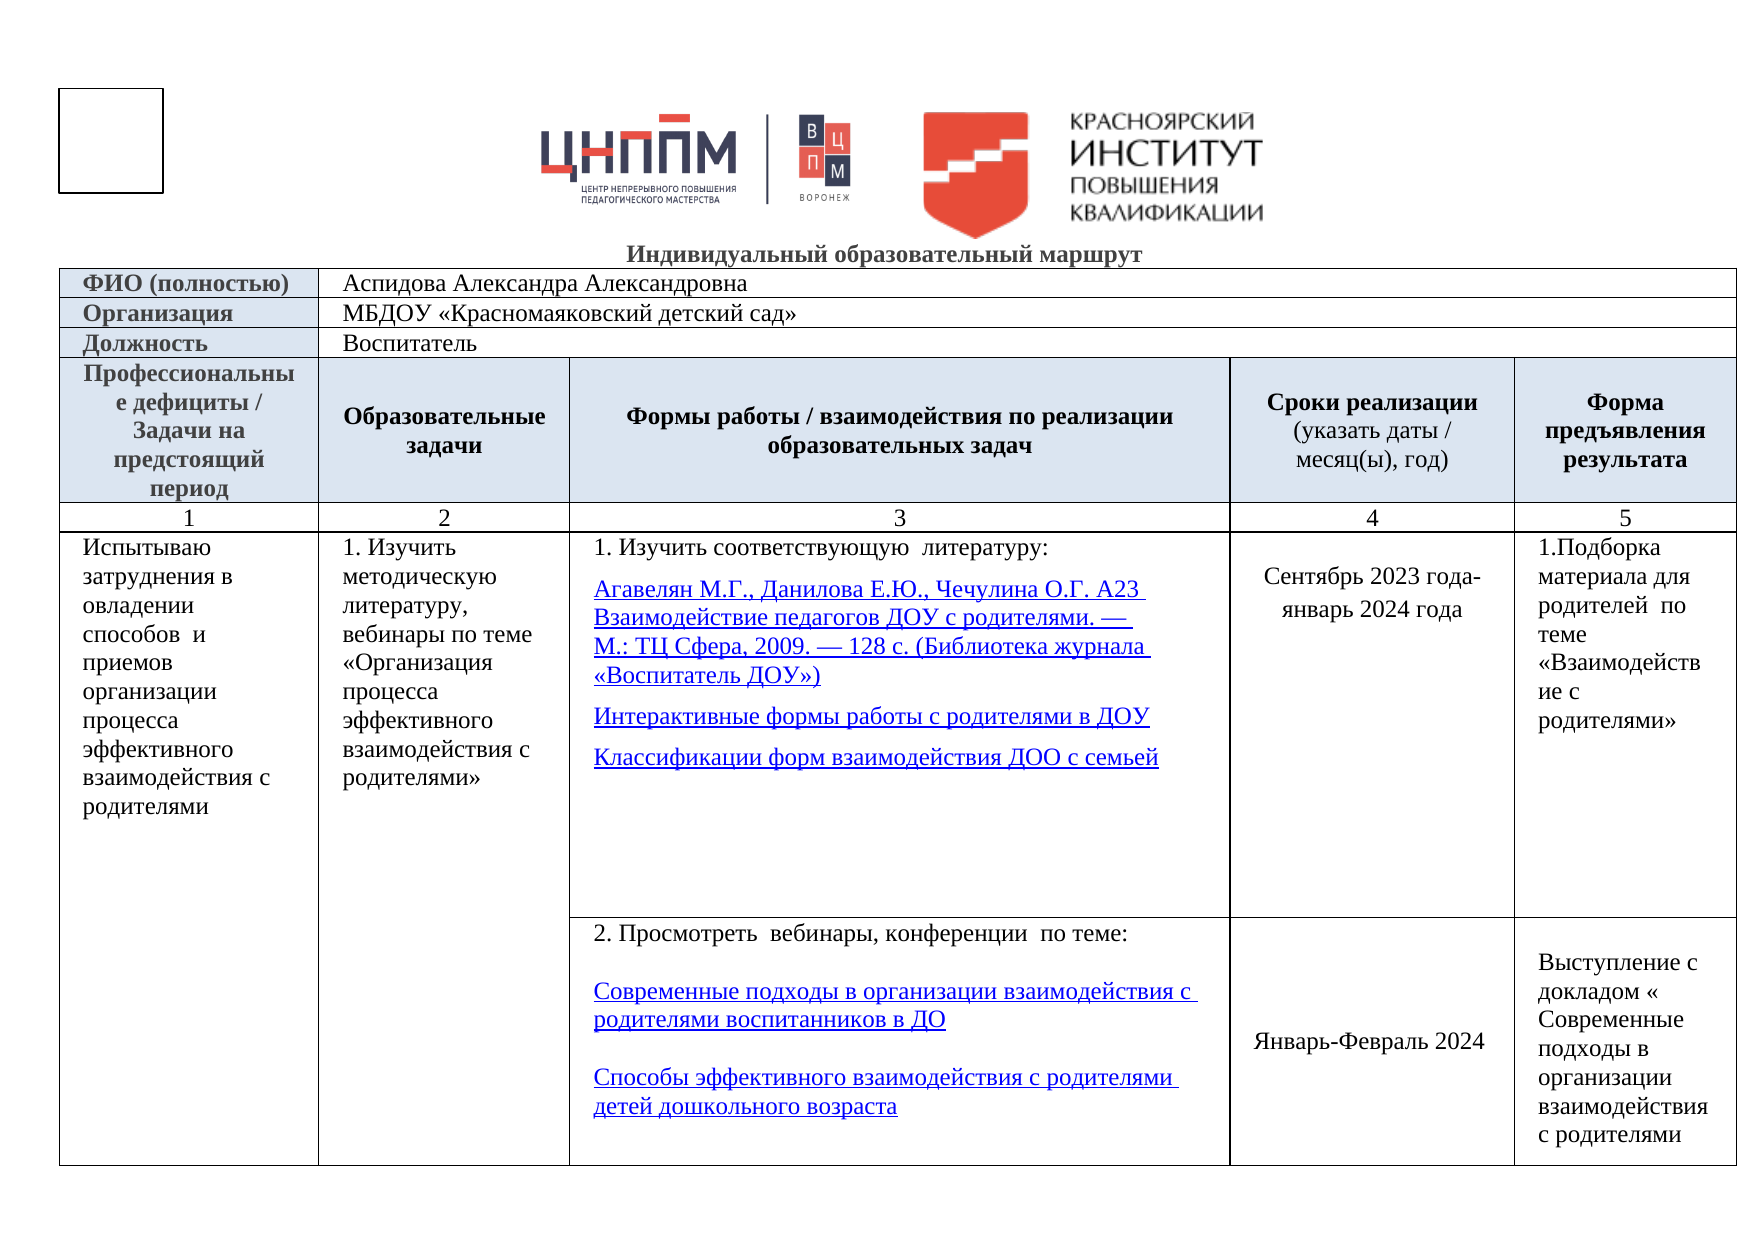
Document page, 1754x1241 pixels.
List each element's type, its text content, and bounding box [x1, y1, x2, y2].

table_cell Январь-Февраль 2024 [1231, 918, 1514, 1165]
table_cell Должность [60, 328, 318, 357]
table_cell 3 [570, 503, 1229, 531]
table_cell Форма предъявления результата [1515, 358, 1736, 502]
table_cell 2 [319, 503, 569, 531]
table_header Аспидова Александра Александровна [319, 269, 1736, 297]
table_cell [570, 918, 1229, 1165]
table_cell 1. Изучить соответствующую литературу: Агавелян М.Г., Данилова Е.Ю., Чечулина О.Г. А23 Взаимодействие педагогов ДОУ с родителями. — М.: ТЦ Сфера, 2009. — 128 с. (Библиотека журнала «Воспитатель ДОУ») Интерактивные формы работы с родителями в ДОУ Классификации форм взаимодействия ДОО с семьей [570, 533, 1229, 917]
table_cell Воспитатель [319, 328, 1736, 357]
table_cell МБДОУ «Красномаяковский детский сад» [319, 298, 1736, 327]
table_cell Профессиональные дефициты / Задачи на предстоящий период [60, 358, 318, 502]
table_cell Организация [60, 298, 318, 327]
table_cell 4 [1231, 503, 1514, 531]
table_cell Испытываю затруднения в овладении способов и приемов организации процесса эффективного взаимодействия с родителями [60, 533, 318, 1165]
table_cell Сроки реализации (указать даты / месяц(ы), год) [1231, 358, 1514, 502]
table_cell 1.Подборка материала для родителей по теме «Взаимодействие с родителями» [1515, 533, 1736, 917]
picture [506, 88, 1263, 239]
table_cell Образовательные задачи [319, 358, 569, 502]
table_cell Сентябрь 2023 года-январь 2024 года [1231, 533, 1514, 917]
table_header ФИО (полностью) [60, 269, 318, 297]
text Индивидуальный образовательный маршрут [59, 239, 1709, 267]
table_cell 5 [1515, 503, 1736, 531]
table_cell 1 [60, 503, 318, 531]
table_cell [1515, 918, 1736, 1165]
table_cell Формы работы / взаимодействия по реализации образовательных задач [570, 358, 1229, 502]
table_cell 1. Изучить методическую литературу, вебинары по теме «Организация процесса эффективного взаимодействия с родителями» [319, 533, 569, 1165]
